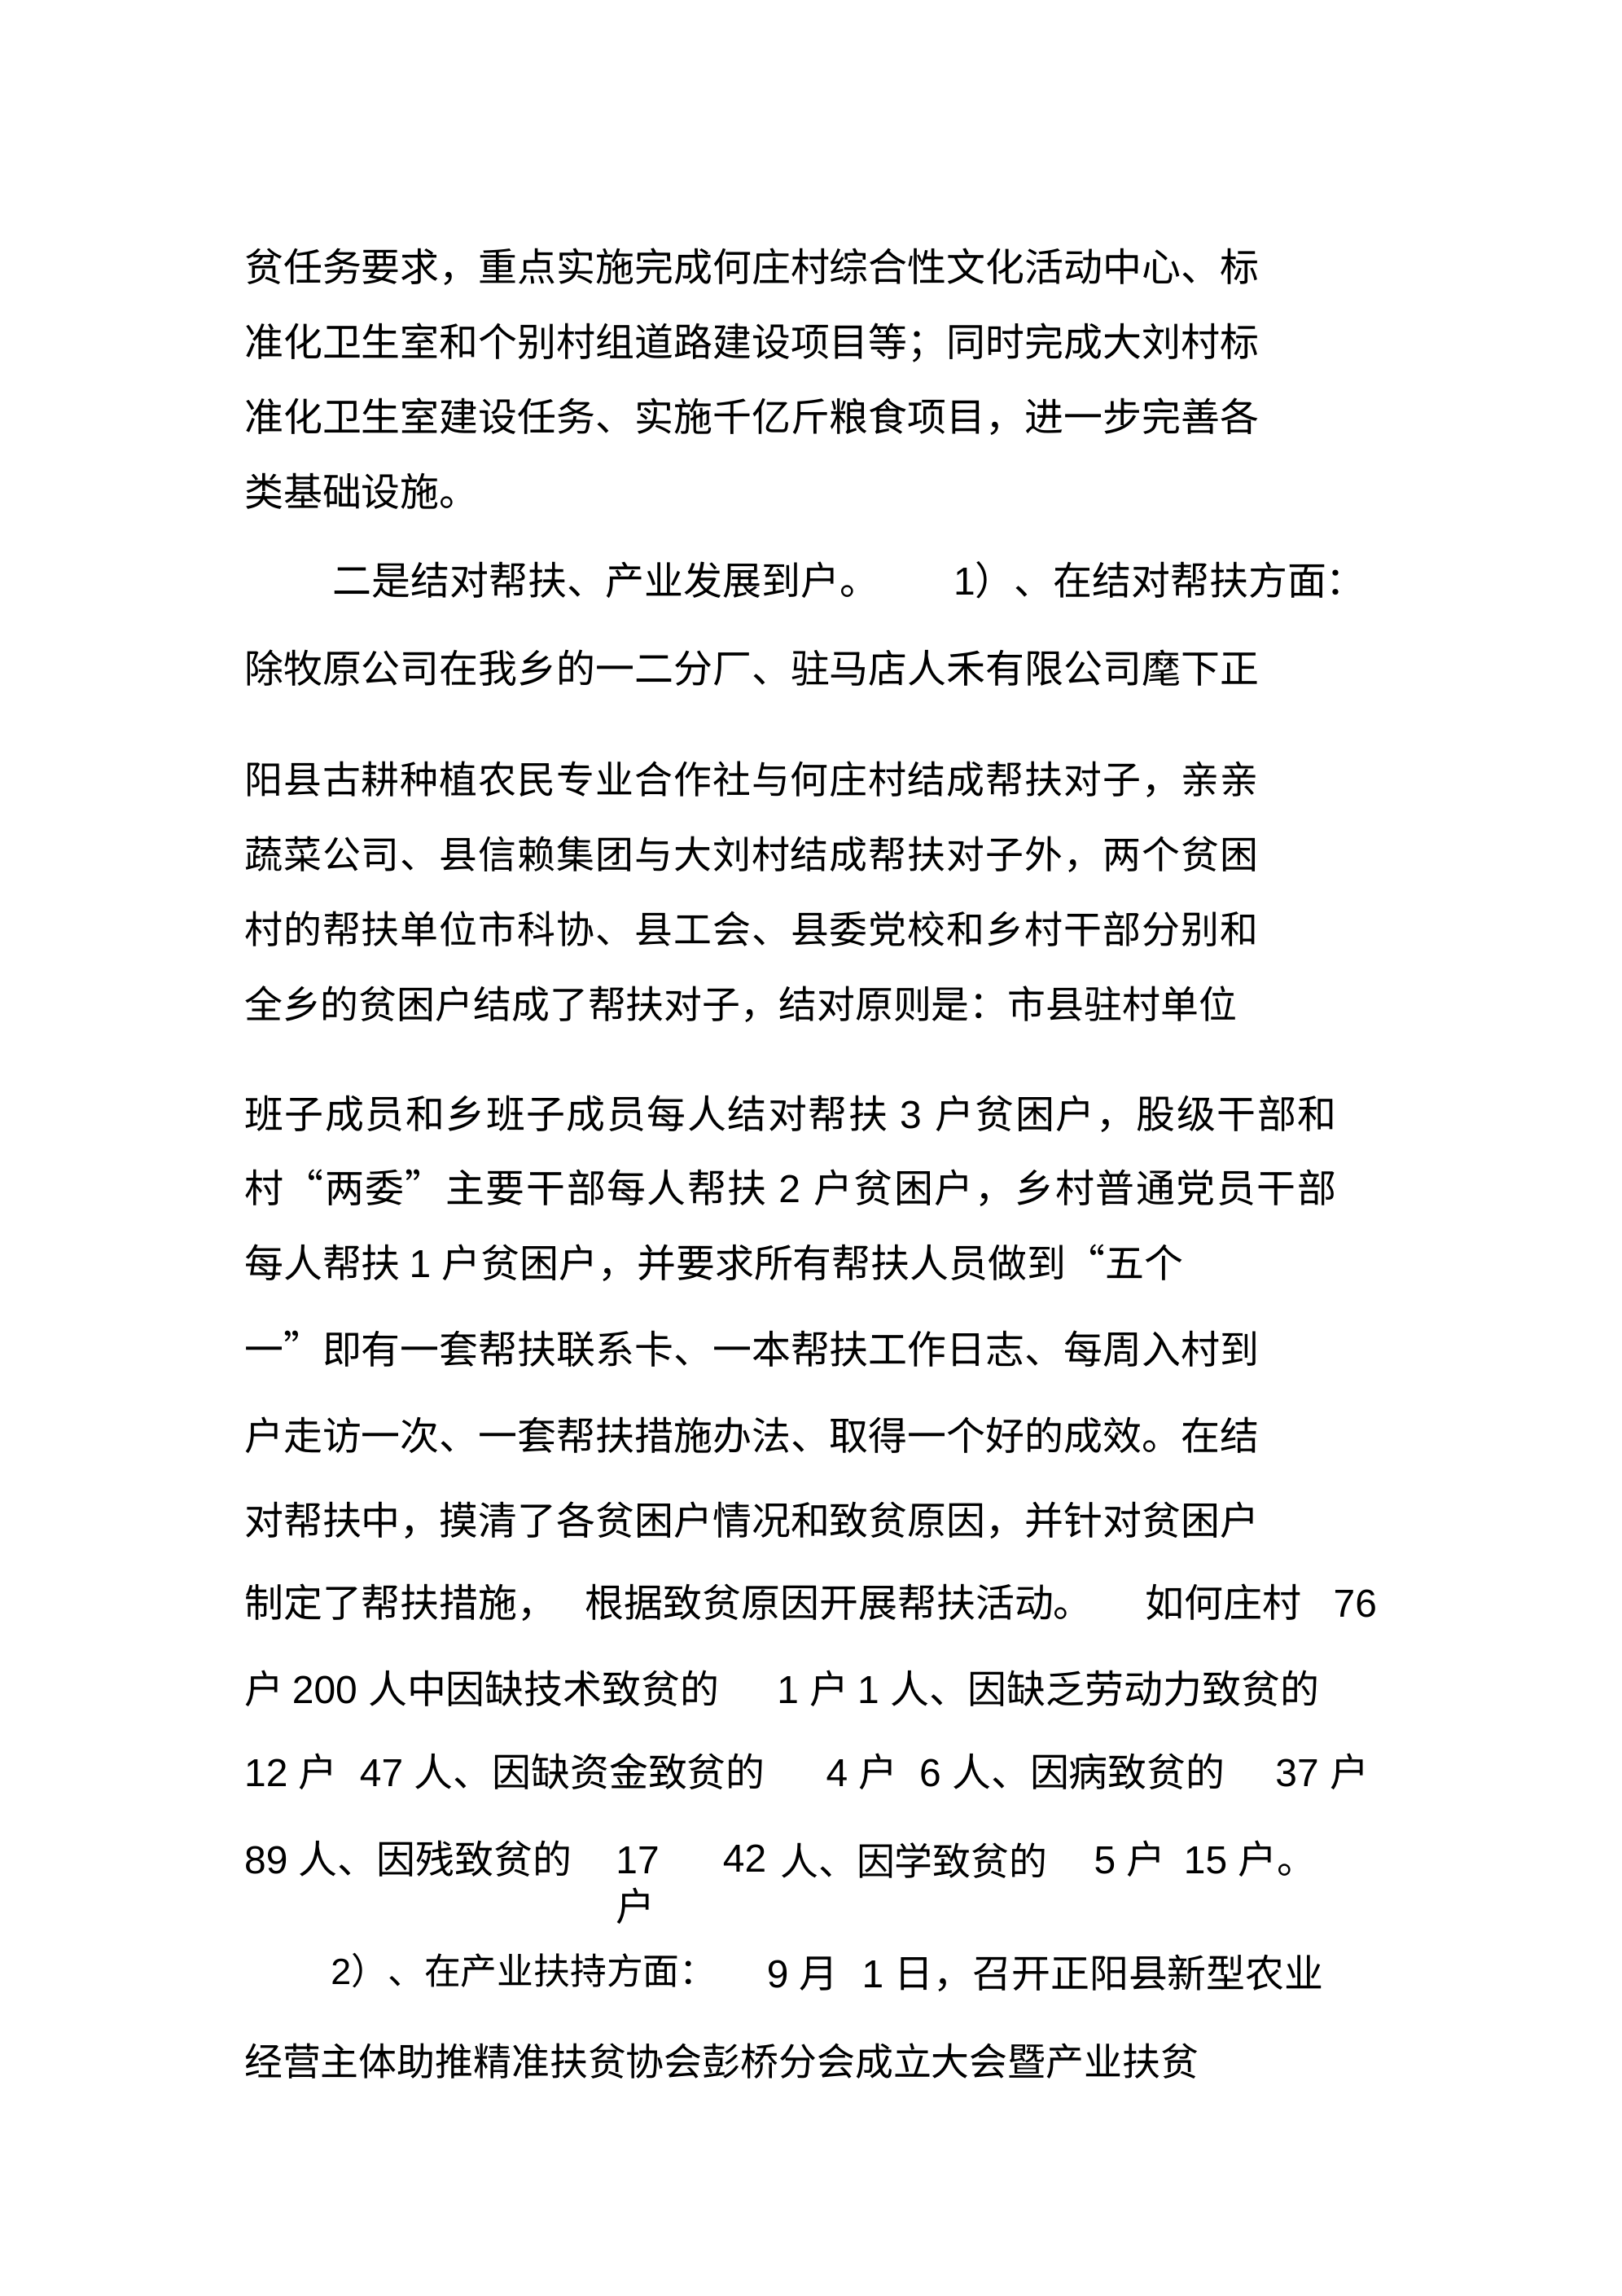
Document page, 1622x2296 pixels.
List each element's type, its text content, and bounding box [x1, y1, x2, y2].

text 贫任务要求，重点实施完成何庄村综合性文化活动中心、标准化卫生室和个别村组道路建设项目等；同时完成大刘村标准化卫生室建设任务、实施千亿斤粮食项目，进一步完善各类基础设施。 [244, 221, 1259, 520]
text 2）、在产业扶持方面： [331, 1949, 724, 1994]
text 42 [722, 1836, 766, 1881]
text 除牧原公司在我乡的一二分厂、驻马店人禾有限公司麾下正 [244, 647, 1500, 691]
text 阳县古耕种植农民专业合作社与何庄村结成帮扶对子，亲亲蔬菜公司、县信赖集团与大刘村结成帮扶对子外，两个贫困村的帮扶单位市科协、县工会、县委党校和乡村干部分别和全乡的贫困户结成了帮扶对子，结对原则是：市县驻村单位 [244, 734, 1259, 1034]
text 户走访一次、一套帮扶措施办法、取得一个好的成效。在结 [244, 1415, 1500, 1459]
text 5 户 [1094, 1836, 1168, 1883]
text 89 人、因残致贫的 [244, 1836, 573, 1883]
text 15 户。 [1184, 1836, 1500, 1883]
text 人、因学致贫的 [780, 1841, 1053, 1884]
text 班子成员和乡班子成员每人结对帮扶 3 户贫困户，股级干部和村“两委”主要干部每人帮扶 2 户贫困户，乡村普通党员干部每人帮扶 1 户贫困户，并要求所有帮扶人员做到“五个 [244, 1069, 1337, 1293]
text 制定了帮扶措施， 根据致贫原因开展帮扶活动。 如何庄村 76 [244, 1579, 1500, 1627]
text 对帮扶中，摸清了各贫困户情况和致贫原因，并针对贫困户 [244, 1499, 1500, 1544]
text 37 户 [1275, 1749, 1500, 1796]
text 12 户 [244, 1749, 343, 1796]
text 6 人、因病致贫的 [919, 1749, 1230, 1796]
text 17 户 [616, 1836, 709, 1930]
text 一”即有一套帮扶联系卡、一本帮扶工作日志、每周入村到 [244, 1328, 1500, 1372]
text 经营主体助推精准扶贫协会彭桥分会成立大会暨产业扶贫 [244, 2041, 1500, 2084]
text 9 月 [767, 1949, 843, 1997]
text 户 200 人中因缺技术致贫的 1 户 1 人、因缺乏劳动力致贫的 [244, 1666, 1500, 1713]
text 47 人、因缺资金致贫的 [360, 1749, 768, 1796]
text 1 日，召开正阳县新型农业 [861, 1949, 1500, 1997]
text 4 户 [826, 1749, 901, 1796]
text 二是结对帮扶、产业发展到户。 1）、在结对帮扶方面： [332, 557, 1500, 604]
